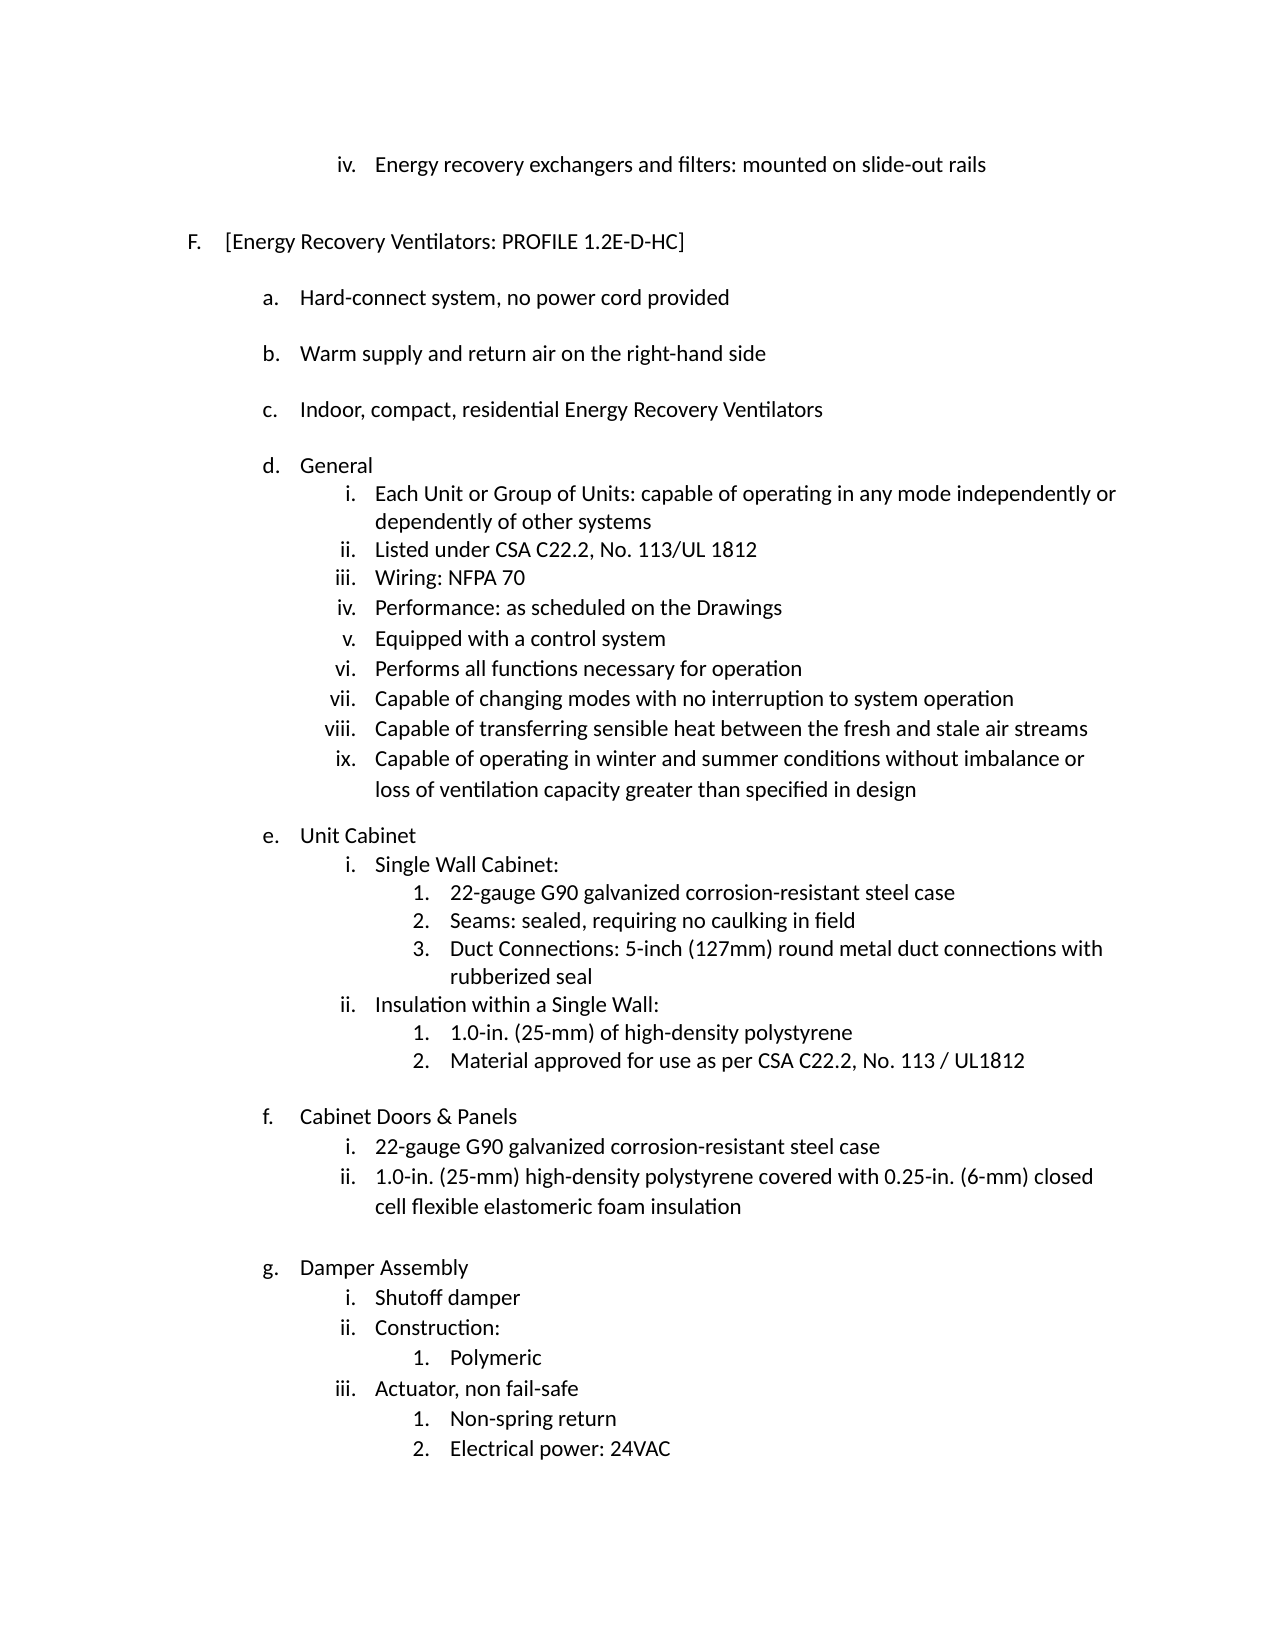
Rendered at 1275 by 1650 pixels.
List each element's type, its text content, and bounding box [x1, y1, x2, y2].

subtitle 22-gauge G90 galvanized corrosion-resistant steel case [412, 878, 1125, 906]
list Performs all functions necessary for operation [356, 654, 1125, 682]
list Hard-connect system, no power cord provided [262, 283, 1125, 339]
list 1.0-in. (25-mm) high-density polystyrene covered with 0.25-in. (6-mm) closed cell flexible elastomeric foam insulation [356, 1162, 1125, 1251]
list Wiring: NFPA 70 [356, 563, 1125, 591]
list Electrical power: 24VAC [412, 1434, 1125, 1492]
list Construction: [356, 1313, 1125, 1341]
list Capable of changing modes with no interruption to system operation [356, 684, 1125, 712]
list Performance: as scheduled on the Drawings [356, 593, 1125, 622]
list Warm supply and return air on the right-hand side [262, 339, 1125, 395]
list Energy recovery exchangers and filters: mounted on slide-out rails [356, 150, 1125, 208]
subtitle Insulation within a Single Wall: [356, 990, 1125, 1018]
list Capable of operating in winter and summer conditions without imbalance or loss of ventilation capacity greater than specified in design [356, 744, 1125, 803]
list Equipped with a control system [356, 624, 1125, 652]
list Damper Assembly [262, 1253, 1125, 1281]
list Non-spring return [412, 1404, 1125, 1432]
subtitle Duct Connections: 5-inch (127mm) round metal duct connections with rubberized seal [412, 934, 1125, 990]
subtitle Unit Cabinet [262, 822, 1125, 850]
subtitle Material approved for use as per CSA C22.2, No. 113 / UL1812 [412, 1046, 1125, 1074]
list Cabinet Doors & Panels [262, 1102, 1125, 1130]
list 22-gauge G90 galvanized corrosion-resistant steel case [356, 1132, 1125, 1160]
list Polymeric [412, 1343, 1125, 1372]
list General [262, 451, 1125, 479]
list [Energy Recovery Ventilators: PROFILE 1.2E-D-HC] [187, 227, 1125, 283]
subtitle 1.0-in. (25-mm) of high-density polystyrene [412, 1018, 1125, 1046]
subtitle Single Wall Cabinet: [356, 850, 1125, 878]
subtitle Seams: sealed, requiring no caulking in field [412, 906, 1125, 934]
list Shutoff damper [356, 1283, 1125, 1311]
list Actuator, non fail-safe [356, 1374, 1125, 1402]
subtitle Listed under CSA C22.2, No. 113/UL 1812 [356, 535, 1125, 563]
subtitle Each Unit or Group of Units: capable of operating in any mode independently or dependently of other systems [356, 479, 1125, 535]
list Capable of transferring sensible heat between the fresh and stale air streams [356, 714, 1125, 742]
list Indoor, compact, residential Energy Recovery Ventilators [262, 395, 1125, 423]
